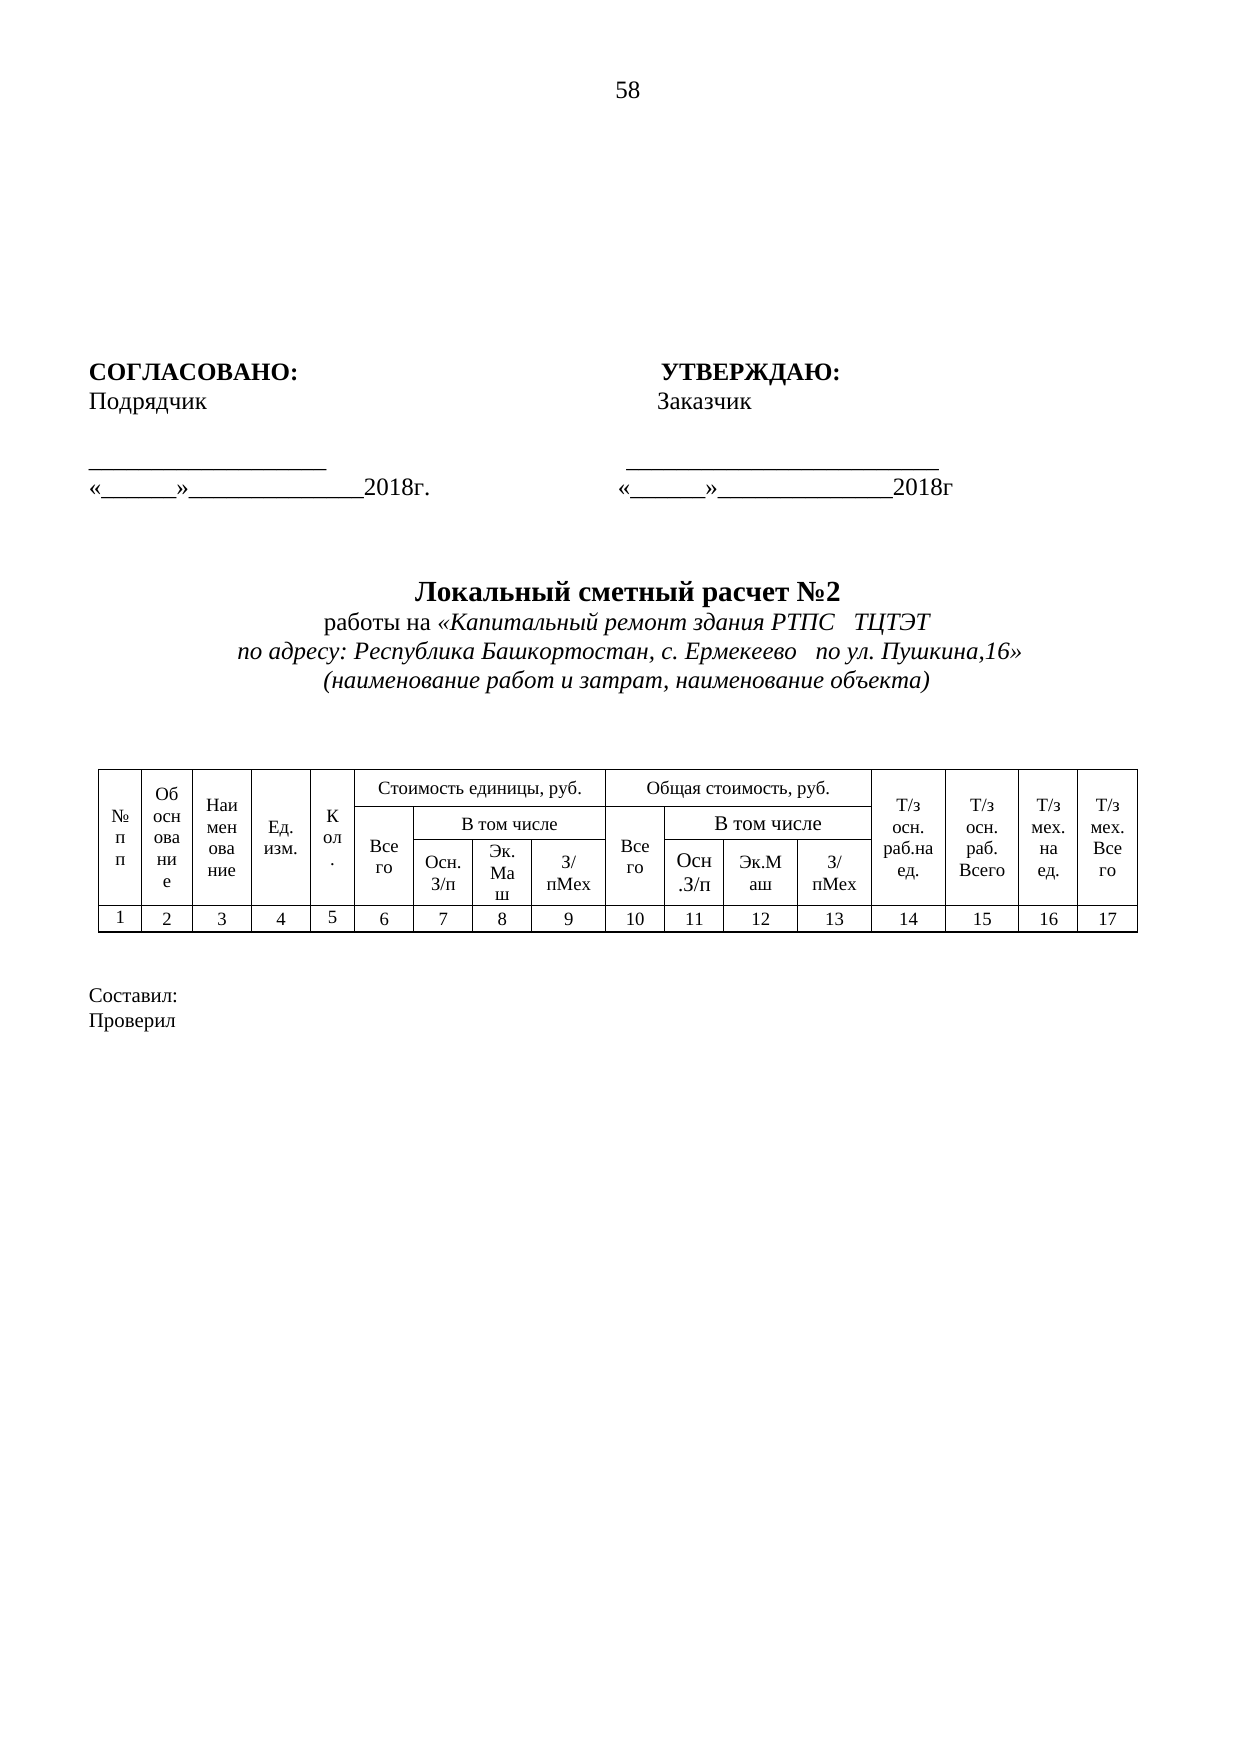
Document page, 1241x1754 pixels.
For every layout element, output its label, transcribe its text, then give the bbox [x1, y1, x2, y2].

table_header Т/з мех. на ед. [1019, 770, 1077, 905]
table_cell 2 [142, 906, 192, 931]
text по адресу: Республика Башкортостан, с. Ермекеево по ул. Пушкина,16» [89, 636, 1167, 665]
text ___________________ _________________________ [89, 444, 1167, 472]
text работы на «Капитальный ремонт здания РТПС ТЦТЭТ [89, 607, 1167, 636]
table_cell 3 [193, 906, 251, 931]
table_header Т/з мех. Всего [1078, 770, 1137, 905]
table_header Т/з осн. раб.на ед. [872, 770, 945, 905]
table_cell 9 [532, 906, 605, 931]
table_cell 5 [311, 906, 354, 931]
table_cell Осн.З/п [665, 840, 723, 905]
table_cell Эк.Маш [724, 840, 797, 905]
table_cell Осн.З/п [414, 840, 472, 905]
table_cell 13 [798, 906, 871, 931]
table_header № пп [99, 770, 141, 905]
text СОГЛАСОВАНО: УТВЕРЖДАЮ: [89, 357, 1167, 386]
table_header Общая стоимость, руб. [606, 770, 871, 806]
table_header Стоимость единицы, руб. [355, 770, 605, 806]
table_header Кол. [311, 770, 354, 905]
table_cell 17 [1078, 906, 1137, 931]
text Подрядчик Заказчик [89, 386, 1167, 415]
table_header Ед. изм. [252, 770, 310, 905]
table_header Наименование [193, 770, 251, 905]
table_cell 4 [252, 906, 310, 931]
table_cell В том числе [665, 807, 871, 839]
table_cell 15 [946, 906, 1018, 931]
table_cell З/пМех [532, 840, 605, 905]
table_cell 6 [355, 906, 413, 931]
table_cell З/пМех [798, 840, 871, 905]
table_cell Всего [606, 807, 664, 905]
table_cell 14 [872, 906, 945, 931]
table_cell 7 [414, 906, 472, 931]
text Составил: [89, 982, 1166, 1007]
text (наименование работ и затрат, наименование объекта) [89, 665, 1167, 694]
table_cell 11 [665, 906, 723, 931]
text «______»______________2018г. «______»______________2018г [89, 472, 1167, 501]
table_cell 1 [99, 906, 141, 931]
table_cell 12 [724, 906, 797, 931]
table_cell Всего [355, 807, 413, 905]
table_cell 8 [473, 906, 531, 931]
table_cell 16 [1019, 906, 1077, 931]
table_cell Эк.Маш [473, 840, 531, 905]
table_header Обоснование [142, 770, 192, 905]
table_cell В том числе [414, 807, 605, 839]
table_cell 10 [606, 906, 664, 931]
table_header Т/з осн. раб. Всего [946, 770, 1018, 905]
text Локальный сметный расчет №2 [89, 574, 1167, 607]
text Проверил [89, 1007, 1166, 1032]
